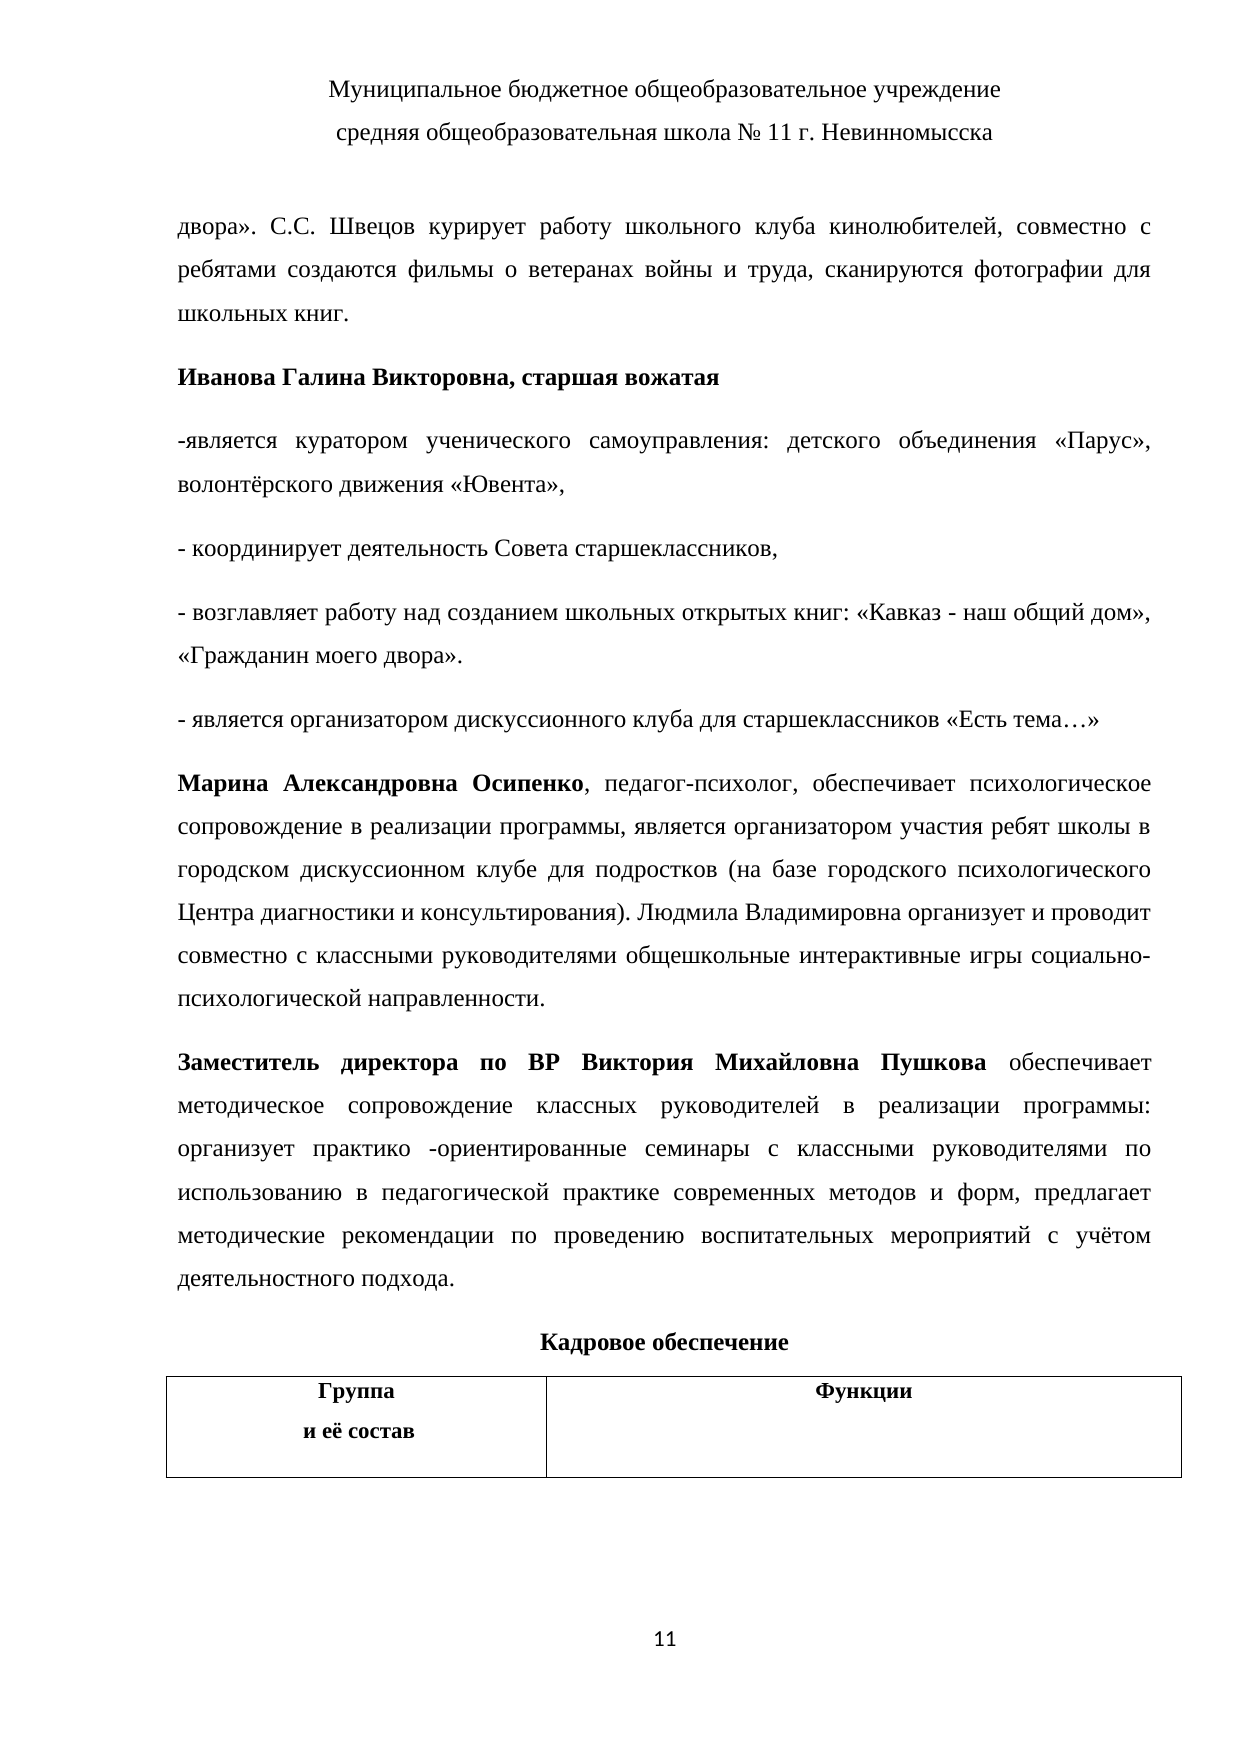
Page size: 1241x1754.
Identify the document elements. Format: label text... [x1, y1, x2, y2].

text - возглавляет работу над созданием школьных открытых книг: «Кавказ - наш общий дом», «Гражданин моего двора». [177, 597, 1152, 668]
text Иванова Галина Викторовна, старшая вожатая [177, 362, 1152, 390]
table_header Функции [547, 1377, 1181, 1477]
text Заместитель директора по ВР Виктория Михайловна Пушкова обеспечивает методическое сопровождение классных руководителей в реализации программы: организует практико -ориентированные семинары с классными руководителями по использованию в педагогической практике современных методов и форм, предлагает методические рекомендации по проведению воспитательных мероприятий с учётом деятельностного подхода. [177, 1047, 1152, 1292]
subtitle Кадровое обеспечение [177, 1327, 1152, 1356]
text - координирует деятельность Совета старшеклассников, [177, 533, 1152, 561]
text -является куратором ученического самоуправления: детского объединения «Парус», волонтёрского движения «Ювента», [177, 426, 1152, 497]
table_header Группа и её состав [167, 1377, 546, 1477]
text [177, 211, 1152, 326]
text Марина Александровна Осипенко, педагог-психолог, обеспечивает психологическое сопровождение в реализации программы, является организатором участия ребят школы в городском дискуссионном клубе для подростков (на базе городского психологического Центра диагностики и консультирования). Людмила Владимировна организует и проводит совместно с классными руководителями общешкольные интерактивные игры социально-психологической направленности. [177, 768, 1152, 1012]
text - является организатором дискуссионного клуба для старшеклассников «Есть тема…» [177, 704, 1152, 732]
